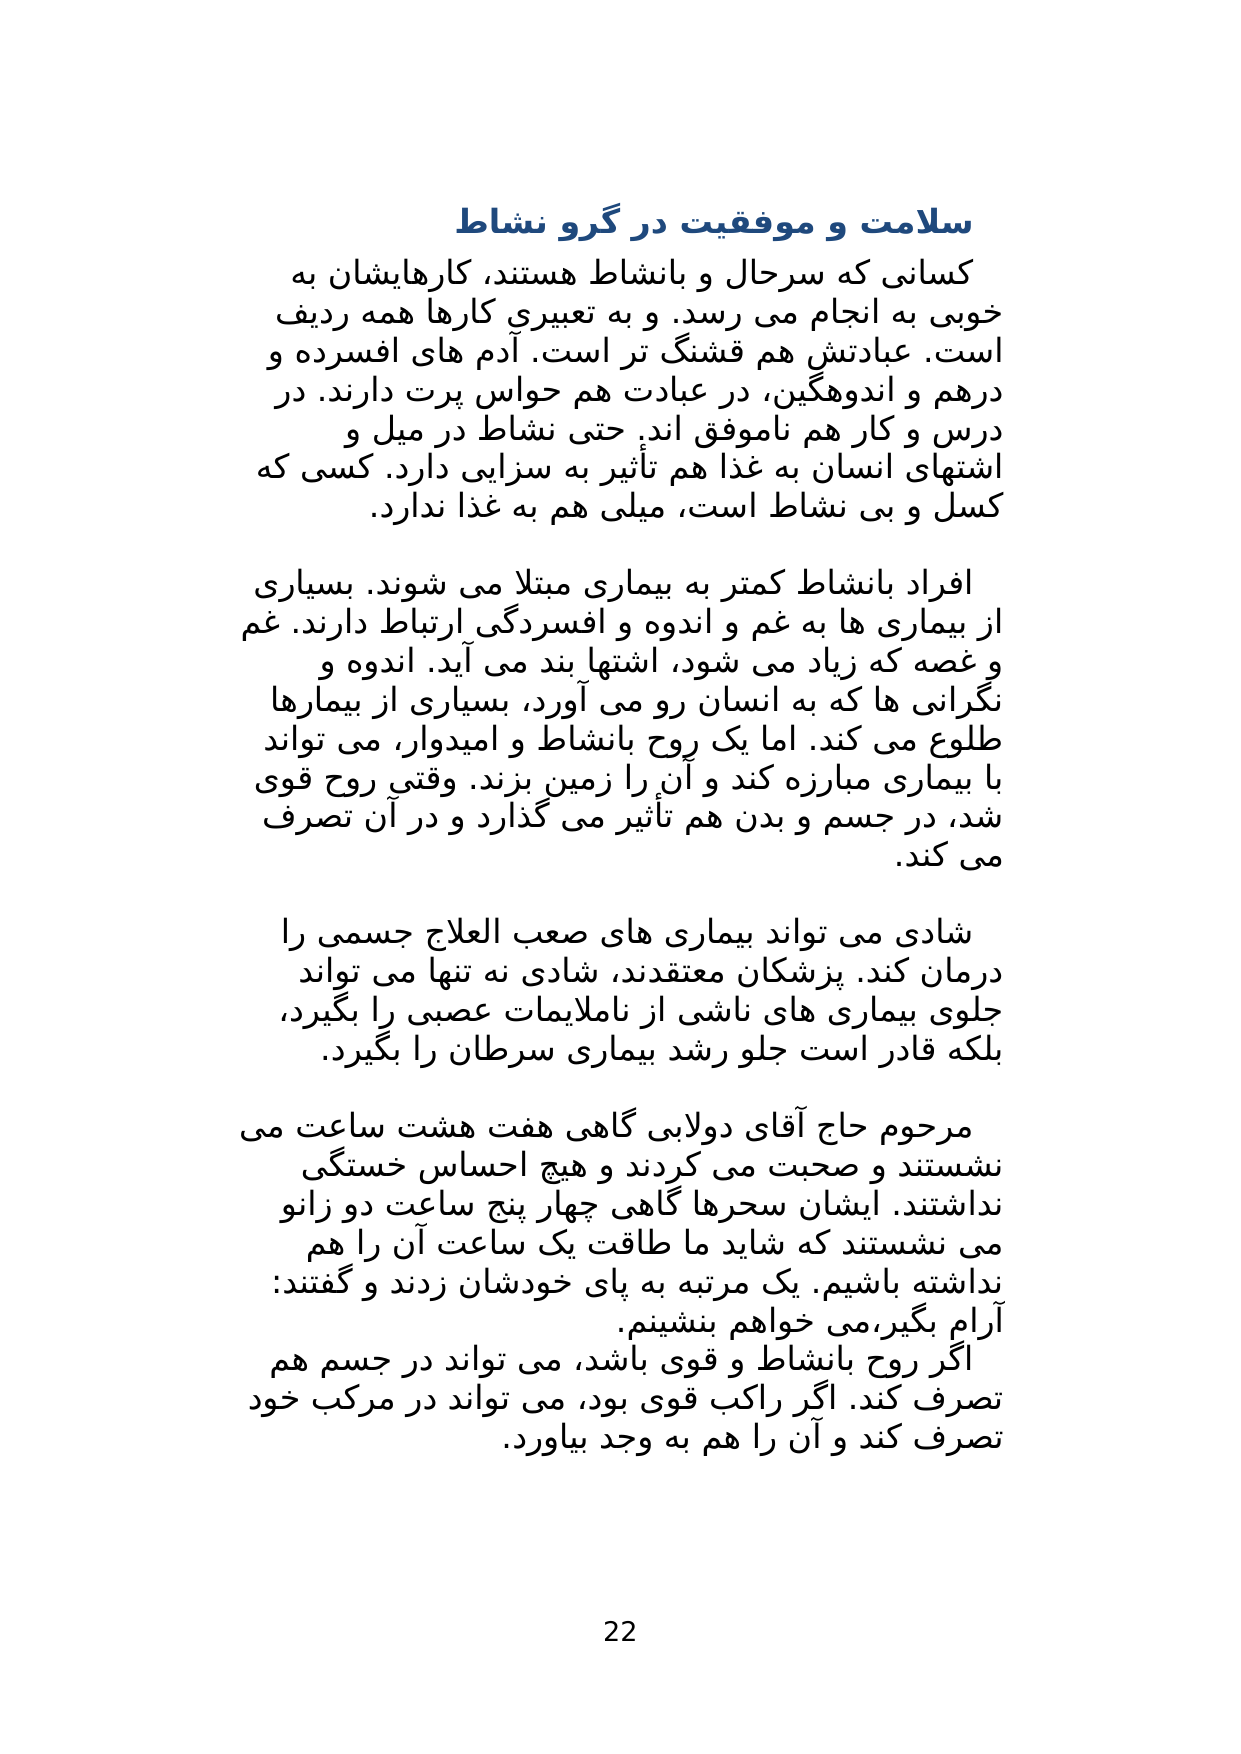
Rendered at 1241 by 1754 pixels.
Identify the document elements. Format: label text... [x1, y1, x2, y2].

text کسانی که سرحال و بانشاط هستند، کارهایشان به خوبی به انجام می رسد. و به تعبیری کارها همه ردیف است. عبادتش هم قشنگ تر است. آدم های افسرده و درهم و اندوهگین، در عبادت هم حواس پرت دارند. در درس و کار هم ناموفق اند. حتی نشاط در میل و اشتهای انسان به غذا هم تأثیر به سزایی دارد. کسی که کسل و بی نشاط است، میلی هم به غذا ندارد. [236, 253, 1004, 526]
text اگر روح بانشاط و قوی باشد، می تواند در جسم هم تصرف کند. اگر راکب قوی بود، می تواند در مرکب خود تصرف کند و آن را هم به وجد بیاورد. [236, 1340, 1004, 1456]
text شادی می تواند بیماری های صعب العلاج جسمی را درمان کند. پزشکان معتقدند، شادی نه تنها می تواند جلوی بیماری های ناشی از ناملایمات عصبی را بگیرد، بلکه قادر است جلو رشد بیماری سرطان را بگیرد. [236, 913, 1004, 1068]
text افراد بانشاط کمتر به بیماری مبتلا می شوند. بسیاری از بیماری ها به غم و اندوه و افسردگی ارتباط دارند. غم و غصه که زیاد می شود، اشتها بند می آید. اندوه و نگرانی ها که به انسان رو می آورد، بسیاری از بیمارها طلوع می کند. اما یک روح بانشاط و امیدوار، می تواند با بیماری مبارزه کند و آن را زمین بزند. وقتی روح قوی شد، در جسم و بدن هم تأثیر می گذارد و در آن تصرف می کند. [236, 564, 1004, 875]
subtitle سلامت و موفقیت در گرو نشاط [236, 202, 1004, 241]
text مرحوم حاج آقای دولابی گاهی هفت هشت ساعت می نشستند و صحبت می کردند و هیچ احساس خستگی نداشتند. ایشان سحرها گاهی چهار پنج ساعت دو زانو می نشستند که شاید ما طاقت یک ساعت آن را هم نداشته باشیم. یک مرتبه به پای خودشان زدند و گفتند: آرام بگیر،می خواهم بنشینم. [236, 1107, 1004, 1340]
